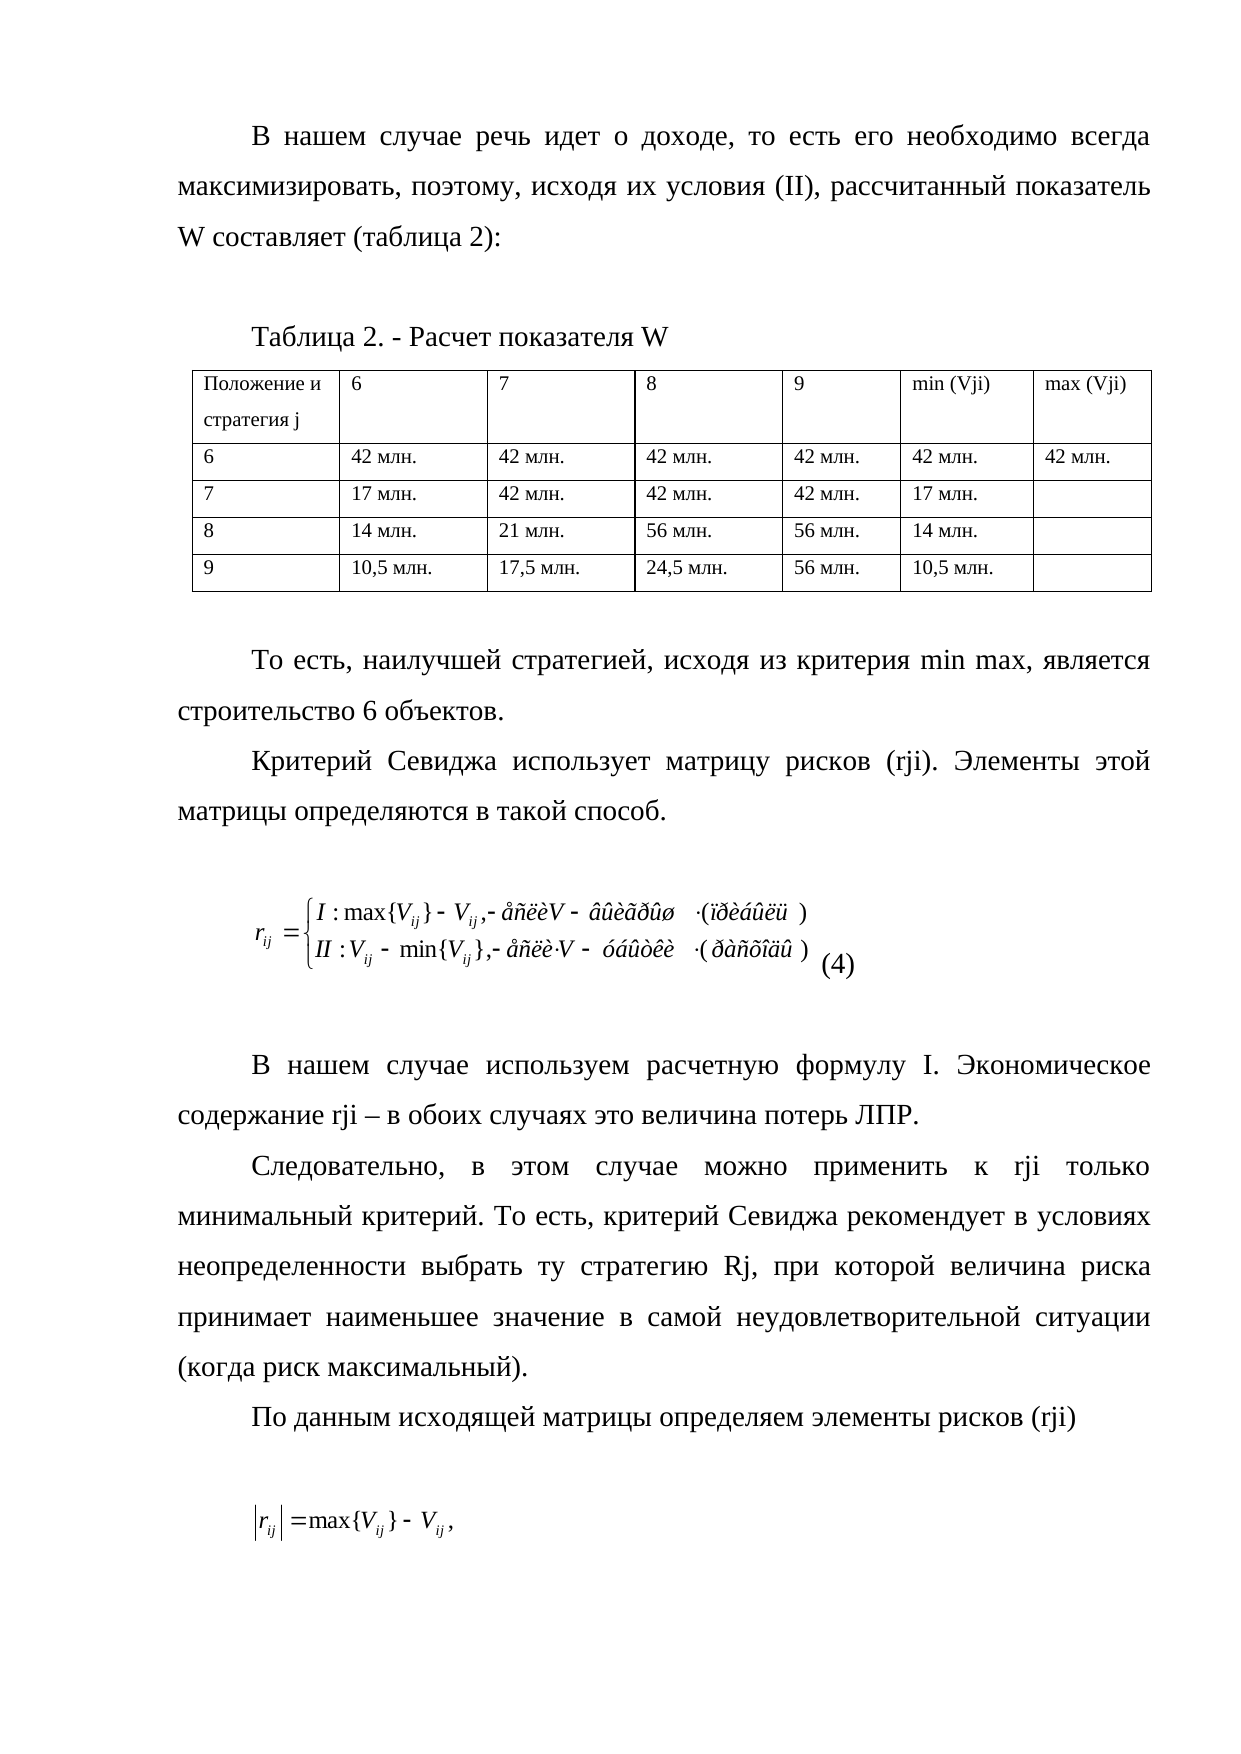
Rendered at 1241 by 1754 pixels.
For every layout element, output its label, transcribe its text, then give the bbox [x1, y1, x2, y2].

table_header min (Vji) [901, 371, 1033, 443]
table_cell 6 [193, 444, 339, 480]
text Таблица 2. - Расчет показателя W [177, 319, 1152, 353]
table_cell 8 [193, 518, 339, 554]
table_cell 17 млн. [340, 481, 487, 517]
text В нашем случае речь идет о доходе, то есть его необходимо всегда максимизировать, поэтому, исходя их условия (II), рассчитанный показатель W составляет (таблица 2): [177, 118, 1152, 252]
table_cell 56 млн. [636, 518, 782, 554]
table_cell 42 млн. [783, 444, 900, 480]
table_cell 56 млн. [783, 555, 900, 591]
table_header 7 [488, 371, 634, 443]
table_cell [1034, 555, 1151, 591]
text В нашем случае используем расчетную формулу I. Экономическое содержание rji – в обоих случаях это величина потерь ЛПР. [177, 1047, 1152, 1131]
table_cell 42 млн. [783, 481, 900, 517]
table_cell 24,5 млн. [636, 555, 782, 591]
table_cell 42 млн. [901, 444, 1033, 480]
text Критерий Севиджа использует матрицу рисков (rji). Элементы этой матрицы определяются в такой способ. [177, 743, 1152, 827]
table_cell 42 млн. [488, 481, 634, 517]
table_cell 10,5 млн. [340, 555, 487, 591]
table_cell 7 [193, 481, 339, 517]
table_header 9 [783, 371, 900, 443]
table_cell 17 млн. [901, 481, 1033, 517]
table_cell [1034, 518, 1151, 554]
table_header 8 [636, 371, 782, 443]
table_cell 21 млн. [488, 518, 634, 554]
table_cell 42 млн. [636, 444, 782, 480]
table_cell 17,5 млн. [488, 555, 634, 591]
table_cell 9 [193, 555, 339, 591]
table_header Положение и стратегия j [193, 371, 339, 443]
table_header max (Vji) [1034, 371, 1151, 443]
table_cell 42 млн. [340, 444, 487, 480]
text По данным исходящей матрицы определяем элементы рисков (rji) [177, 1399, 1152, 1433]
table_cell [1034, 481, 1151, 517]
table_cell 10,5 млн. [901, 555, 1033, 591]
table_header 6 [340, 371, 487, 443]
text (4) [177, 894, 1152, 980]
table_cell 42 млн. [636, 481, 782, 517]
table_cell 42 млн. [488, 444, 634, 480]
table_cell 56 млн. [783, 518, 900, 554]
text Следовательно, в этом случае можно применить к rji только минимальный критерий. То есть, критерий Севиджа рекомендует в условиях неопределенности выбрать ту стратегию Rj, при которой величина риска принимает наименьшее значение в самой неудовлетворительной ситуации (когда риск максимальный). [177, 1148, 1152, 1383]
table_cell 14 млн. [340, 518, 487, 554]
text То есть, наилучшей стратегией, исходя из критерия min max, является строительство 6 объектов. [177, 642, 1152, 726]
table_cell 42 млн. [1034, 444, 1151, 480]
table_cell 14 млн. [901, 518, 1033, 554]
